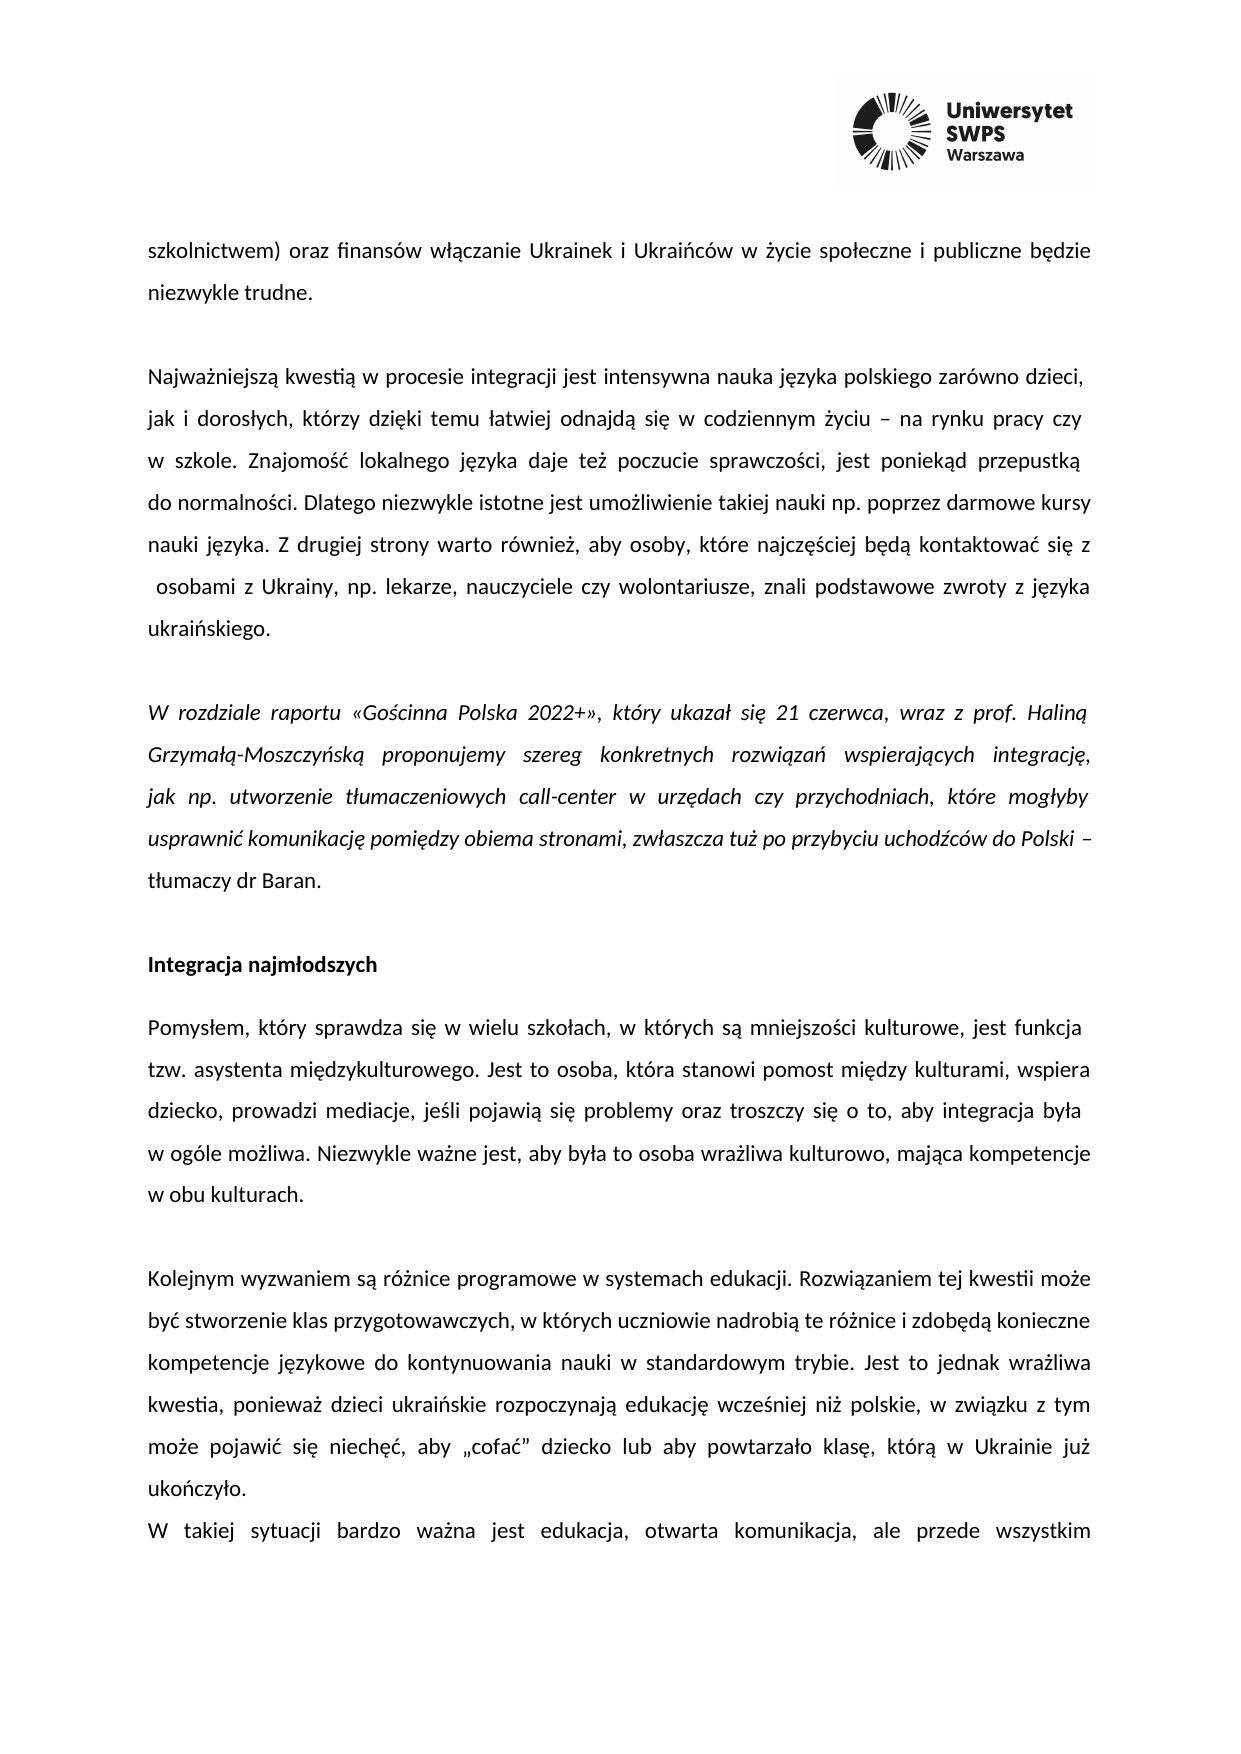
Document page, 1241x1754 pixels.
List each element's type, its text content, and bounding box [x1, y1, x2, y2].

text Pomysłem, który sprawdza się w wielu szkołach, w których są mniejszości kulturowe, jest funkcja tzw. asystenta międzykulturowego. Jest to osoba, która stanowi pomost między kulturami, wspiera dziecko, prowadzi mediacje, jeśli pojawią się problemy oraz troszczy się o to, aby integracja była w ogóle możliwa. Niezwykle ważne jest, aby była to osoba wrażliwa kulturowo, mająca kompetencje w obu kulturach. [148, 1013, 1092, 1209]
text Najważniejszą kwestią w procesie integracji jest intensywna nauka języka polskiego zarówno dzieci, jak i dorosłych, którzy dzięki temu łatwiej odnajdą się w codziennym życiu – na rynku pracy czy w szkole. Znajomość lokalnego języka daje też poczucie sprawczości, jest poniekąd przepustką do normalności. Dlatego niezwykle istotne jest umożliwienie takiej nauki np. poprzez darmowe kursy nauki języka. Z drugiej strony warto również, aby osoby, które najczęściej będą kontaktować się z osobami z Ukrainy, np. lekarze, nauczyciele czy wolontariusze, znali podstawowe zwroty z języka ukraińskiego. [148, 362, 1092, 642]
text Integracja najmłodszych [148, 950, 1092, 978]
text W rozdziale raportu «Gościnna Polska 2022+», który ukazał się 21 czerwca, wraz z prof. Haliną Grzymałą-Moszczyńską proponujemy szereg konkretnych rozwiązań wspierających integrację, jak np. utworzenie tłumaczeniowych call-center w urzędach czy przychodniach, które mogłyby usprawnić komunikację pomiędzy obiema stronami, zwłaszcza tuż po przybyciu uchodźców do Polski – tłumaczy dr Baran. [148, 698, 1092, 894]
picture [833, 73, 1093, 190]
